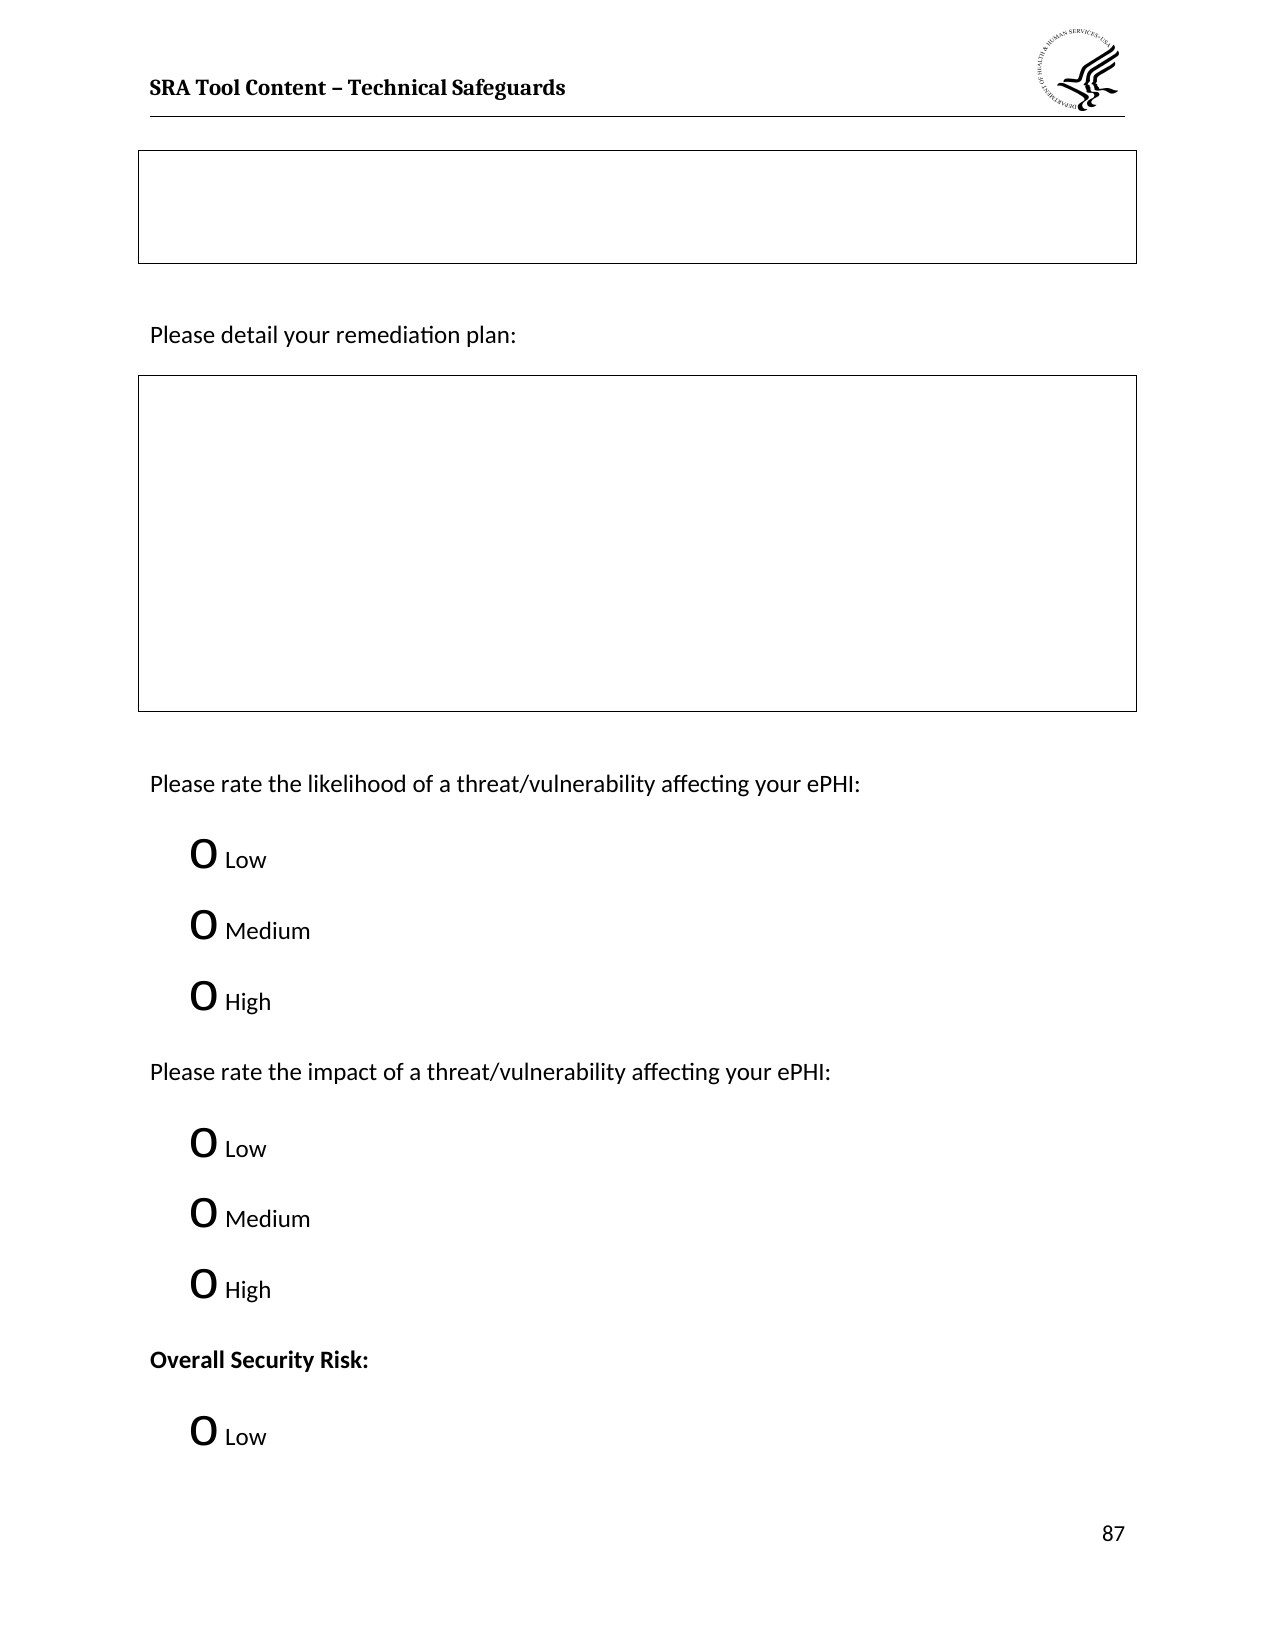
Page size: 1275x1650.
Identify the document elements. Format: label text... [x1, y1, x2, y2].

list High [187, 1253, 1125, 1314]
table_header [139, 151, 1136, 262]
text Please rate the likelihood of a threat/vulnerability affecting your ePHI: [150, 768, 1125, 798]
text Overall Security Risk: [150, 1344, 1125, 1375]
picture [1037, 29, 1119, 111]
list Low [187, 1400, 1125, 1462]
list Medium [187, 1182, 1125, 1244]
text Please detail your remediation plan: [150, 319, 1125, 350]
list High [187, 965, 1125, 1026]
table_header [139, 376, 1136, 711]
text Please rate the impact of a threat/vulnerability affecting your ePHI: [150, 1056, 1125, 1087]
list Low [187, 1112, 1125, 1173]
list Medium [187, 894, 1125, 956]
list Low [187, 824, 1125, 885]
